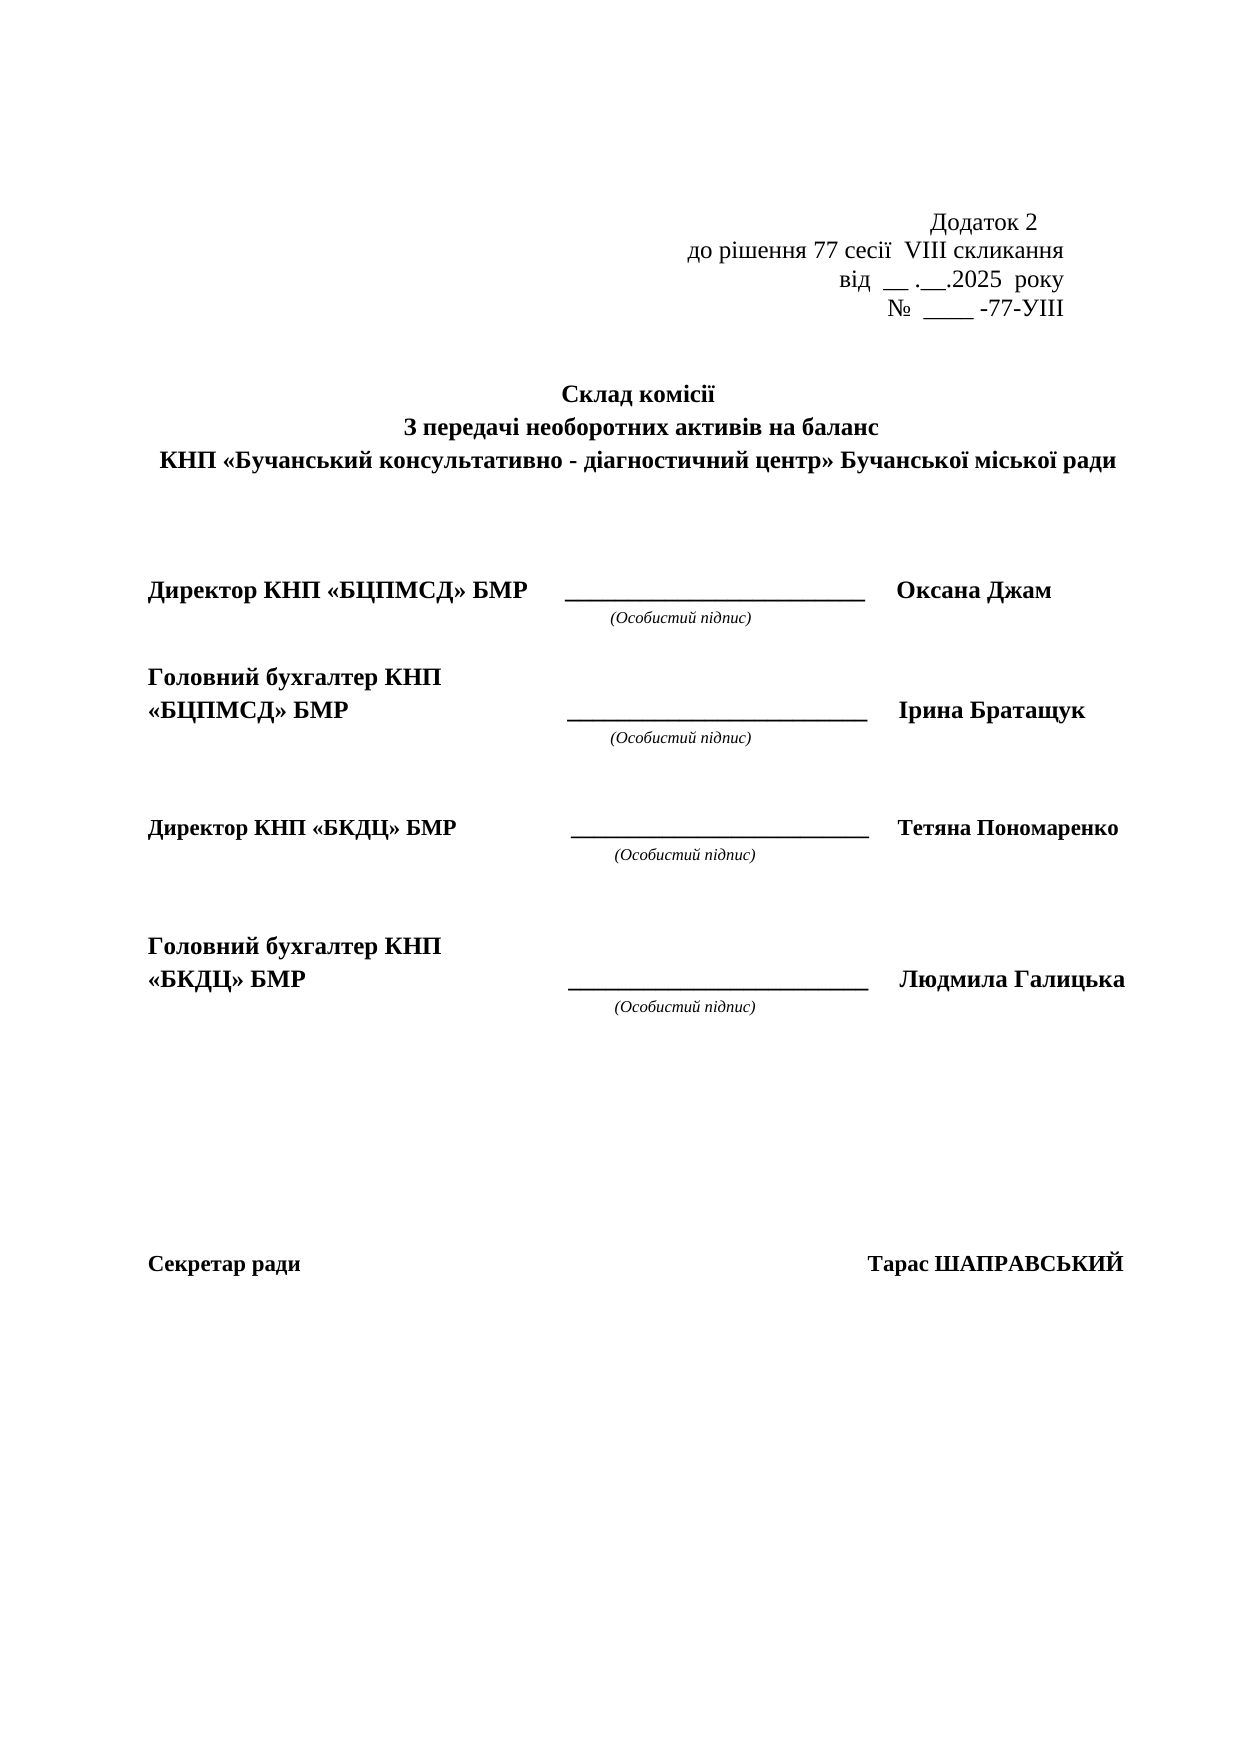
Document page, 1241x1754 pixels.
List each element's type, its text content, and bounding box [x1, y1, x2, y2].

text Склад комісії [148, 379, 1128, 408]
text (Особистий підпис) [148, 608, 1128, 627]
text (Особистий підпис) [148, 997, 1128, 1016]
text «БЦПМСД» БМР ________________________ Ірина Братащук [148, 695, 1128, 724]
text КНП «Бучанський консультативно - діагностичний центр» Бучанської міської ради [148, 445, 1128, 474]
text З передачі необоротних активів на баланс [148, 412, 1128, 441]
text Головний бухгалтер КНП [148, 931, 1128, 960]
table_header Додаток 2 [148, 150, 1089, 236]
text Директор КНП «БКДЦ» БМР __________________________ Тетяна Пономаренко [148, 814, 1128, 841]
text (Особистий підпис) [148, 728, 1128, 747]
text Директор КНП «БЦПМСД» БМР ________________________ Оксана Джам [148, 575, 1128, 604]
text «БКДЦ» БМР ________________________ Людмила Галицька [148, 964, 1128, 993]
text Головний бухгалтер КНП [148, 662, 1128, 691]
table_cell до рішення 77 сесії VІІІ скликання від __ .__.2025 року № ____ -77-УІІІ [148, 236, 1075, 379]
text Секретар ради Тарас ШАПРАВСЬКИЙ [148, 1250, 1128, 1277]
text (Особистий підпис) [148, 845, 1128, 864]
